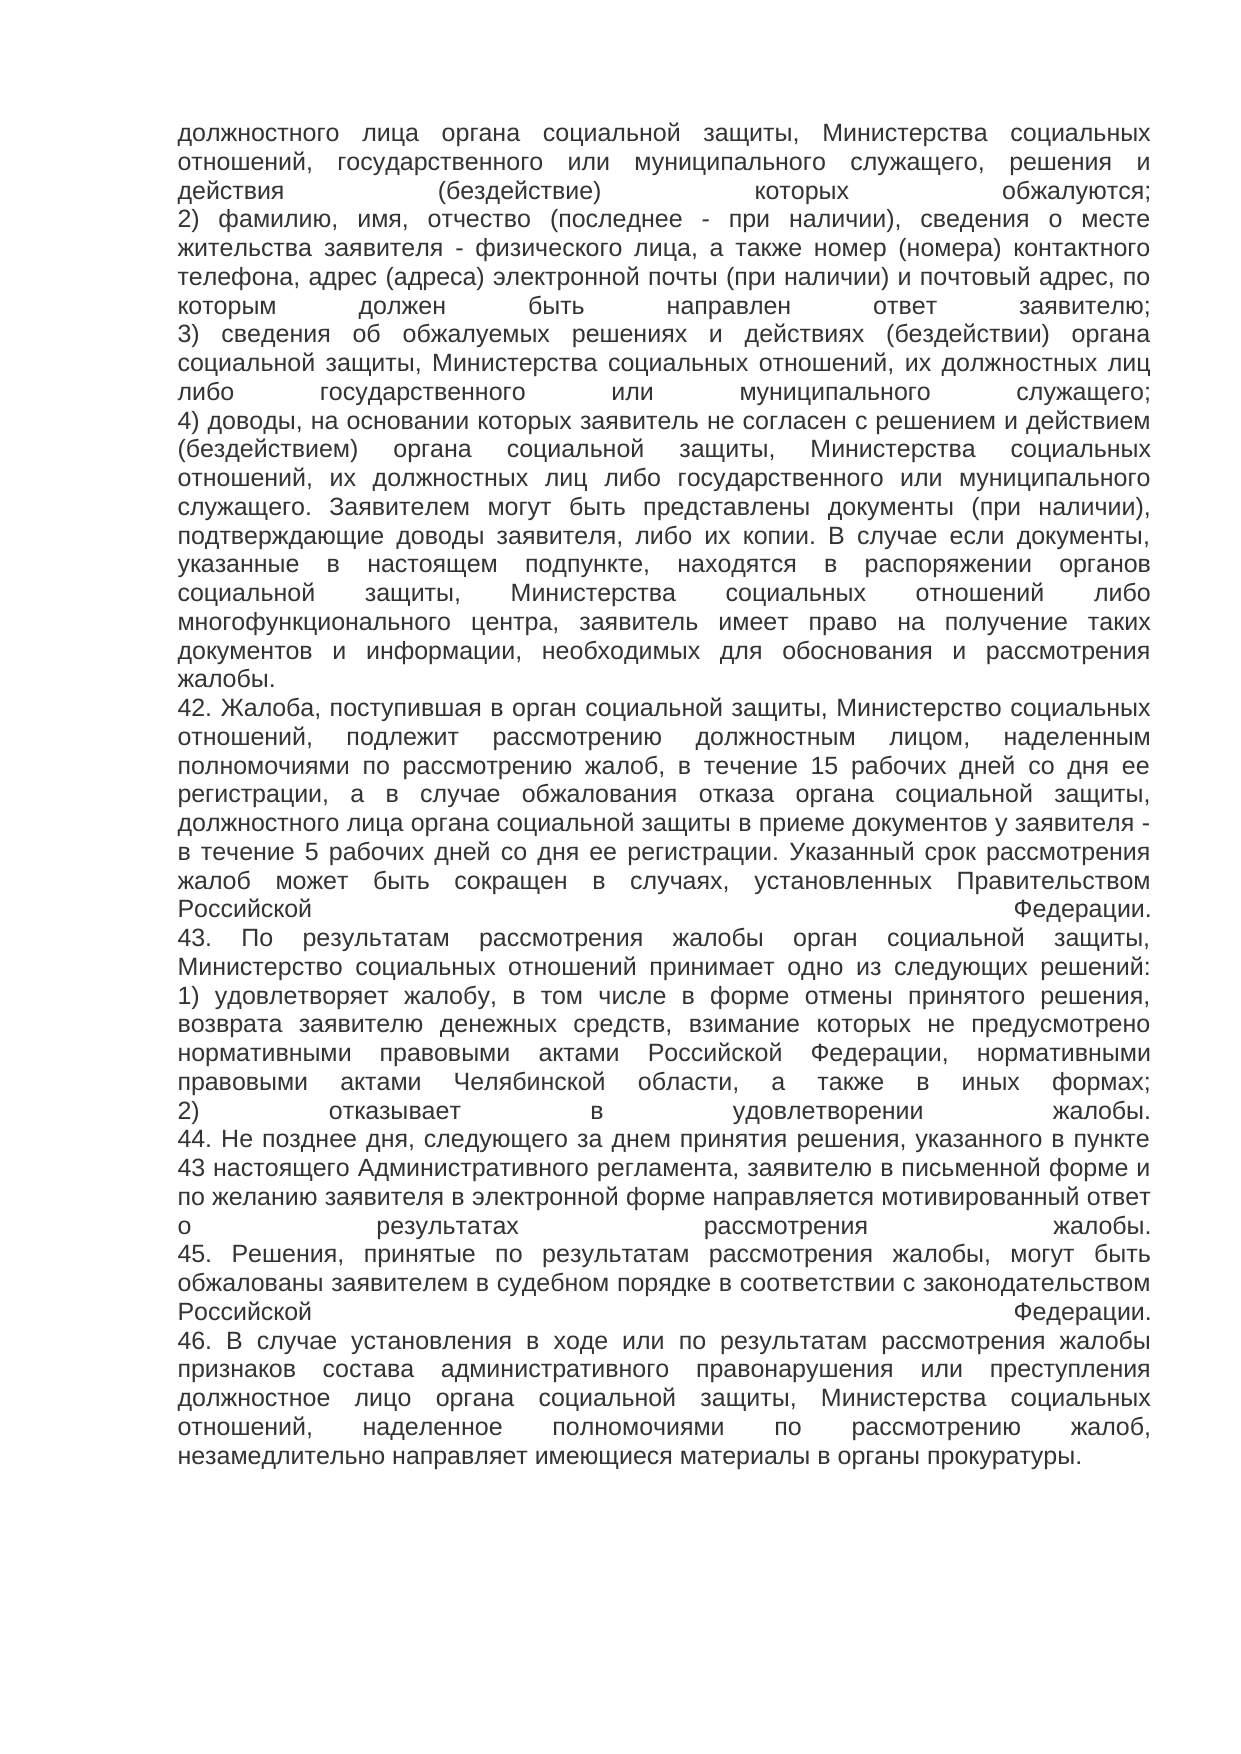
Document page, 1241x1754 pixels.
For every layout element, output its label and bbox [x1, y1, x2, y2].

text [177, 118, 1152, 1469]
